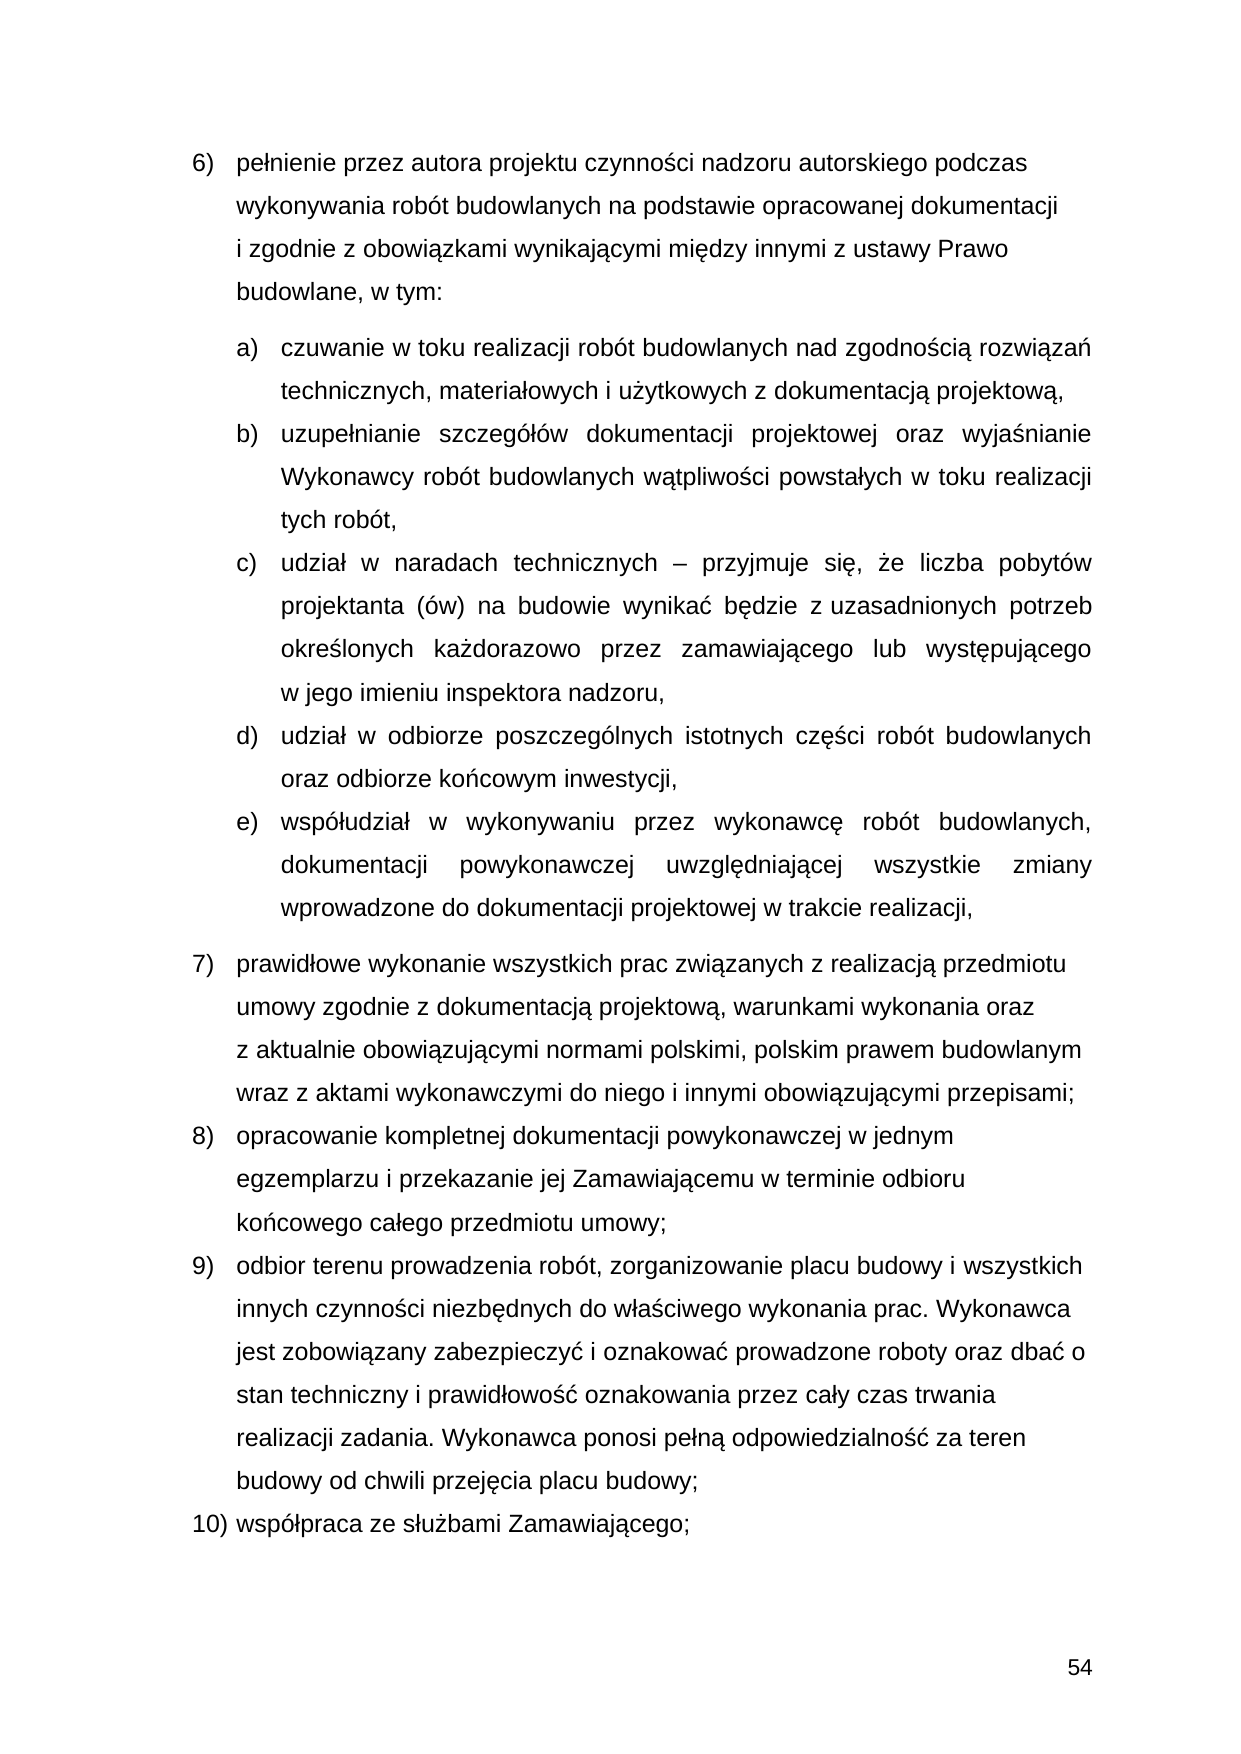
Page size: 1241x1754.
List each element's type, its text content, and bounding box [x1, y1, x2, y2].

list udział w naradach technicznych – przyjmuje się, że liczba pobytów projektanta (ów) na budowie wynikać będzie z uzasadnionych potrzeb określonych każdorazowo przez zamawiającego lub występującego w jego imieniu inspektora nadzoru, [236, 548, 1093, 706]
list pełnienie przez autora projektu czynności nadzoru autorskiego podczas wykonywania robót budowlanych na podstawie opracowanej dokumentacji i zgodnie z obowiązkami wynikającymi między innymi z ustawy Prawo budowlane, w tym: [192, 148, 1093, 306]
list prawidłowe wykonanie wszystkich prac związanych z realizacją przedmiotu umowy zgodnie z dokumentacją projektową, warunkami wykonania oraz z aktualnie obowiązującymi normami polskimi, polskim prawem budowlanym wraz z aktami wykonawczymi do niego i innymi obowiązującymi przepisami; [192, 949, 1093, 1107]
list czuwanie w toku realizacji robót budowlanych nad zgodnością rozwiązań technicznych, materiałowych i użytkowych z dokumentacją projektową, [236, 333, 1093, 404]
list opracowanie kompletnej dokumentacji powykonawczej w jednym egzemplarzu i przekazanie jej Zamawiającemu w terminie odbioru końcowego całego przedmiotu umowy; [192, 1121, 1093, 1236]
list udział w odbiorze poszczególnych istotnych części robót budowlanych oraz odbiorze końcowym inwestycji, [236, 721, 1093, 793]
list współudział w wykonywaniu przez wykonawcę robót budowlanych, dokumentacji powykonawczej uwzględniającej wszystkie zmiany wprowadzone do dokumentacji projektowej w trakcie realizacji, [236, 807, 1093, 922]
list uzupełnianie szczegółów dokumentacji projektowej oraz wyjaśnianie Wykonawcy robót budowlanych wątpliwości powstałych w toku realizacji tych robót, [236, 419, 1093, 534]
list odbior terenu prowadzenia robót, zorganizowanie placu budowy i wszystkich innych czynności niezbędnych do właściwego wykonania prac. Wykonawca jest zobowiązany zabezpieczyć i oznakować prowadzone roboty oraz dbać o stan techniczny i prawidłowość oznakowania przez cały czas trwania realizacji zadania. Wykonawca ponosi pełną odpowiedzialność za teren budowy od chwili przejęcia placu budowy; [192, 1251, 1093, 1495]
list współpraca ze służbami Zamawiającego; [192, 1509, 1093, 1538]
